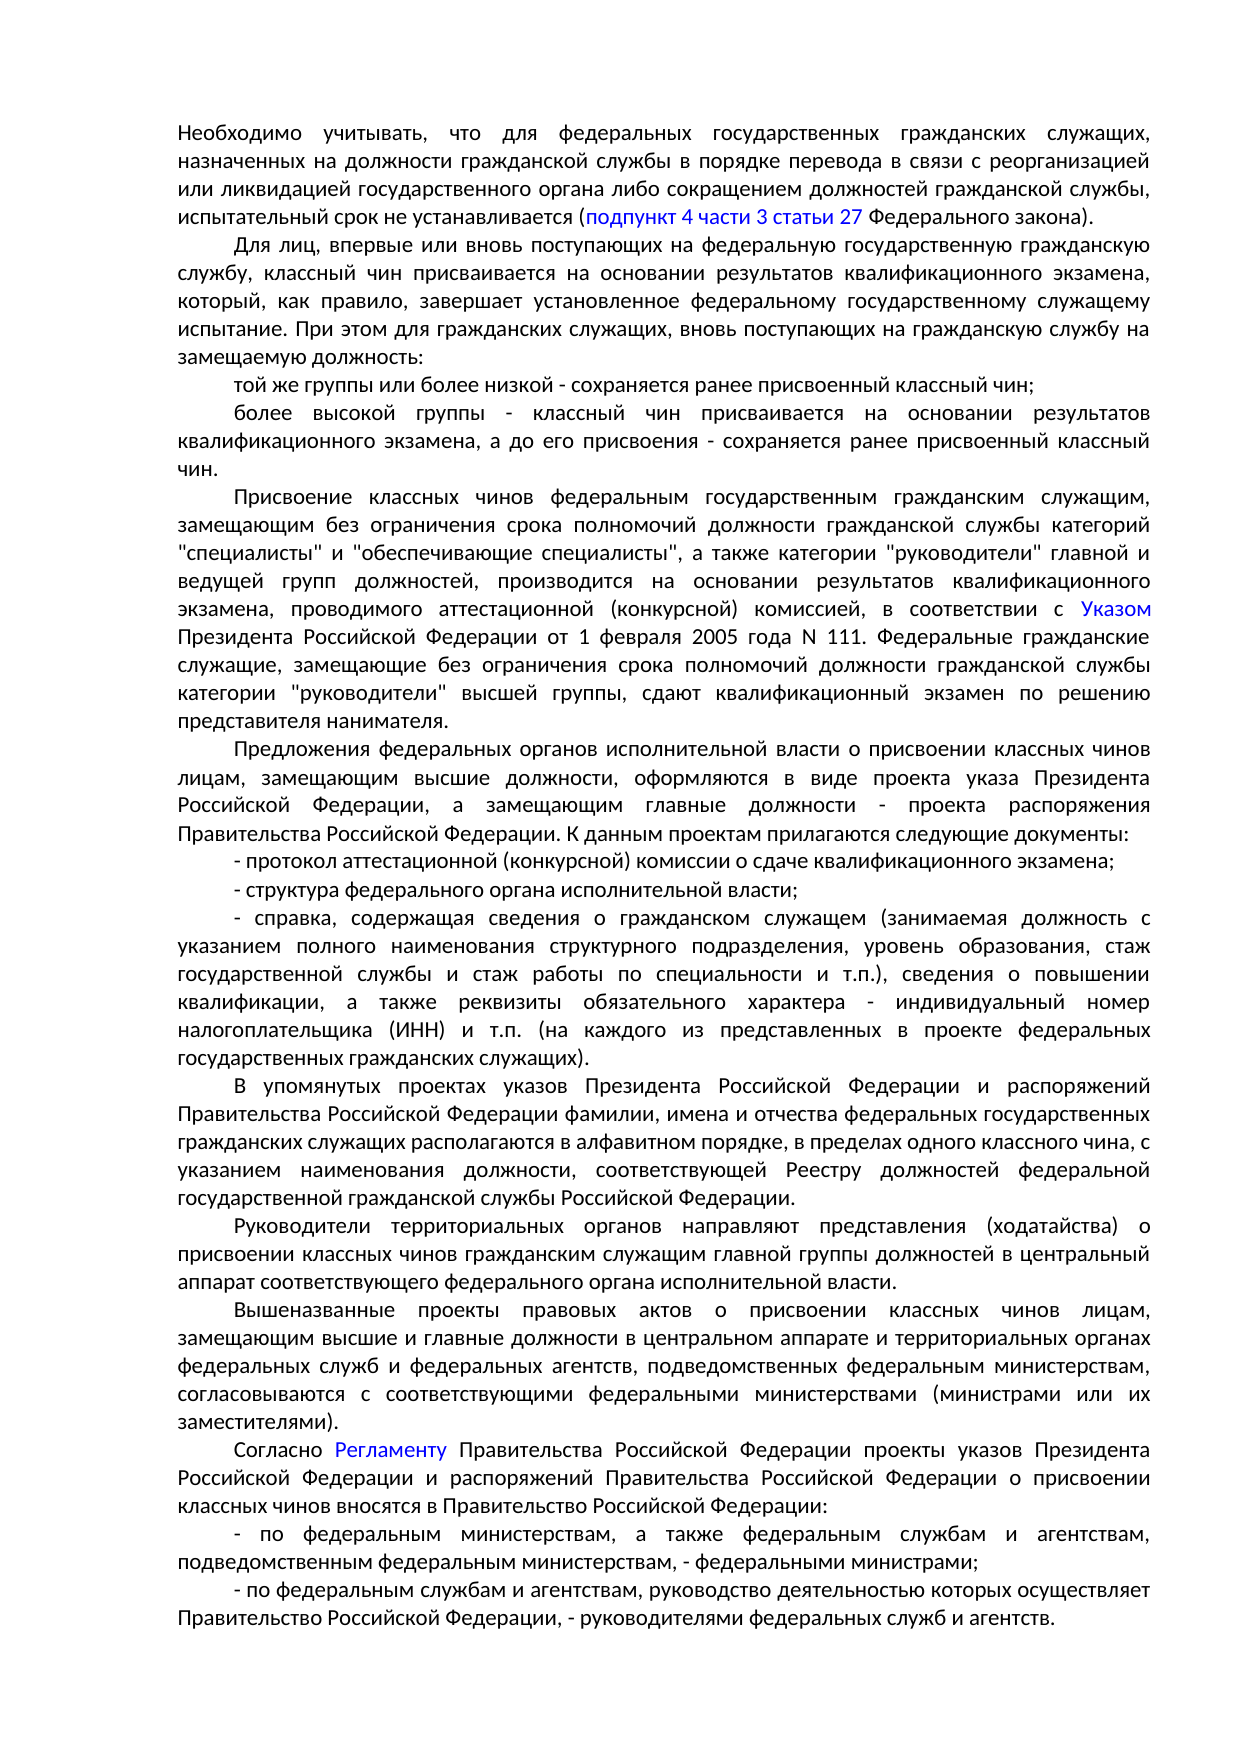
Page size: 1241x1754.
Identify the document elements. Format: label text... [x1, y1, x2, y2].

text Предложения федеральных органов исполнительной власти о присвоении классных чинов лицам, замещающим высшие должности, оформляются в виде проекта указа Президента Российской Федерации, а замещающим главные должности - проекта распоряжения Правительства Российской Федерации. К данным проектам прилагаются следующие документы: [177, 734, 1152, 847]
text - справка, содержащая сведения о гражданском служащем (занимаемая должность с указанием полного наименования структурного подразделения, уровень образования, стаж государственной службы и стаж работы по специальности и т.п.), сведения о повышении квалификации, а также реквизиты обязательного характера - индивидуальный номер налогоплательщика (ИНН) и т.п. (на каждого из представленных в проекте федеральных государственных гражданских служащих). [177, 903, 1152, 1071]
text - структура федерального органа исполнительной власти; [177, 875, 1152, 903]
text Вышеназванные проекты правовых актов о присвоении классных чинов лицам, замещающим высшие и главные должности в центральном аппарате и территориальных органах федеральных служб и федеральных агентств, подведомственных федеральным министерствам, согласовываются с соответствующими федеральными министерствами (министрами или их заместителями). [177, 1295, 1152, 1435]
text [177, 118, 1152, 230]
text - протокол аттестационной (конкурсной) комиссии о сдаче квалификационного экзамена; [177, 847, 1152, 875]
text - по федеральным министерствам, а также федеральным службам и агентствам, подведомственным федеральным министерствам, - федеральными министрами; [177, 1519, 1152, 1575]
text более высокой группы - классный чин присваивается на основании результатов квалификационного экзамена, а до его присвоения - сохраняется ранее присвоенный классный чин. [177, 398, 1152, 482]
text Согласно Регламенту Правительства Российской Федерации проекты указов Президента Российской Федерации и распоряжений Правительства Российской Федерации о присвоении классных чинов вносятся в Правительство Российской Федерации: [177, 1435, 1152, 1519]
text - по федеральным службам и агентствам, руководство деятельностью которых осуществляет Правительство Российской Федерации, - руководителями федеральных служб и агентств. [177, 1575, 1152, 1631]
text В упомянутых проектах указов Президента Российской Федерации и распоряжений Правительства Российской Федерации фамилии, имена и отчества федеральных государственных гражданских служащих располагаются в алфавитном порядке, в пределах одного классного чина, с указанием наименования должности, соответствующей Реестру должностей федеральной государственной гражданской службы Российской Федерации. [177, 1071, 1152, 1211]
text Для лиц, впервые или вновь поступающих на федеральную государственную гражданскую службу, классный чин присваивается на основании результатов квалификационного экзамена, который, как правило, завершает установленное федеральному государственному служащему испытание. При этом для гражданских служащих, вновь поступающих на гражданскую службу на замещаемую должность: [177, 230, 1152, 370]
text Присвоение классных чинов федеральным государственным гражданским служащим, замещающим без ограничения срока полномочий должности гражданской службы категорий "специалисты" и "обеспечивающие специалисты", а также категории "руководители" главной и ведущей групп должностей, производится на основании результатов квалификационного экзамена, проводимого аттестационной (конкурсной) комиссией, в соответствии с Указом Президента Российской Федерации от 1 февраля 2005 года N 111. Федеральные гражданские служащие, замещающие без ограничения срока полномочий должности гражданской службы категории "руководители" высшей группы, сдают квалификационный экзамен по решению представителя нанимателя. [177, 482, 1152, 734]
text той же группы или более низкой - сохраняется ранее присвоенный классный чин; [177, 370, 1152, 398]
text Руководители территориальных органов направляют представления (ходатайства) о присвоении классных чинов гражданским служащим главной группы должностей в центральный аппарат соответствующего федерального органа исполнительной власти. [177, 1211, 1152, 1295]
